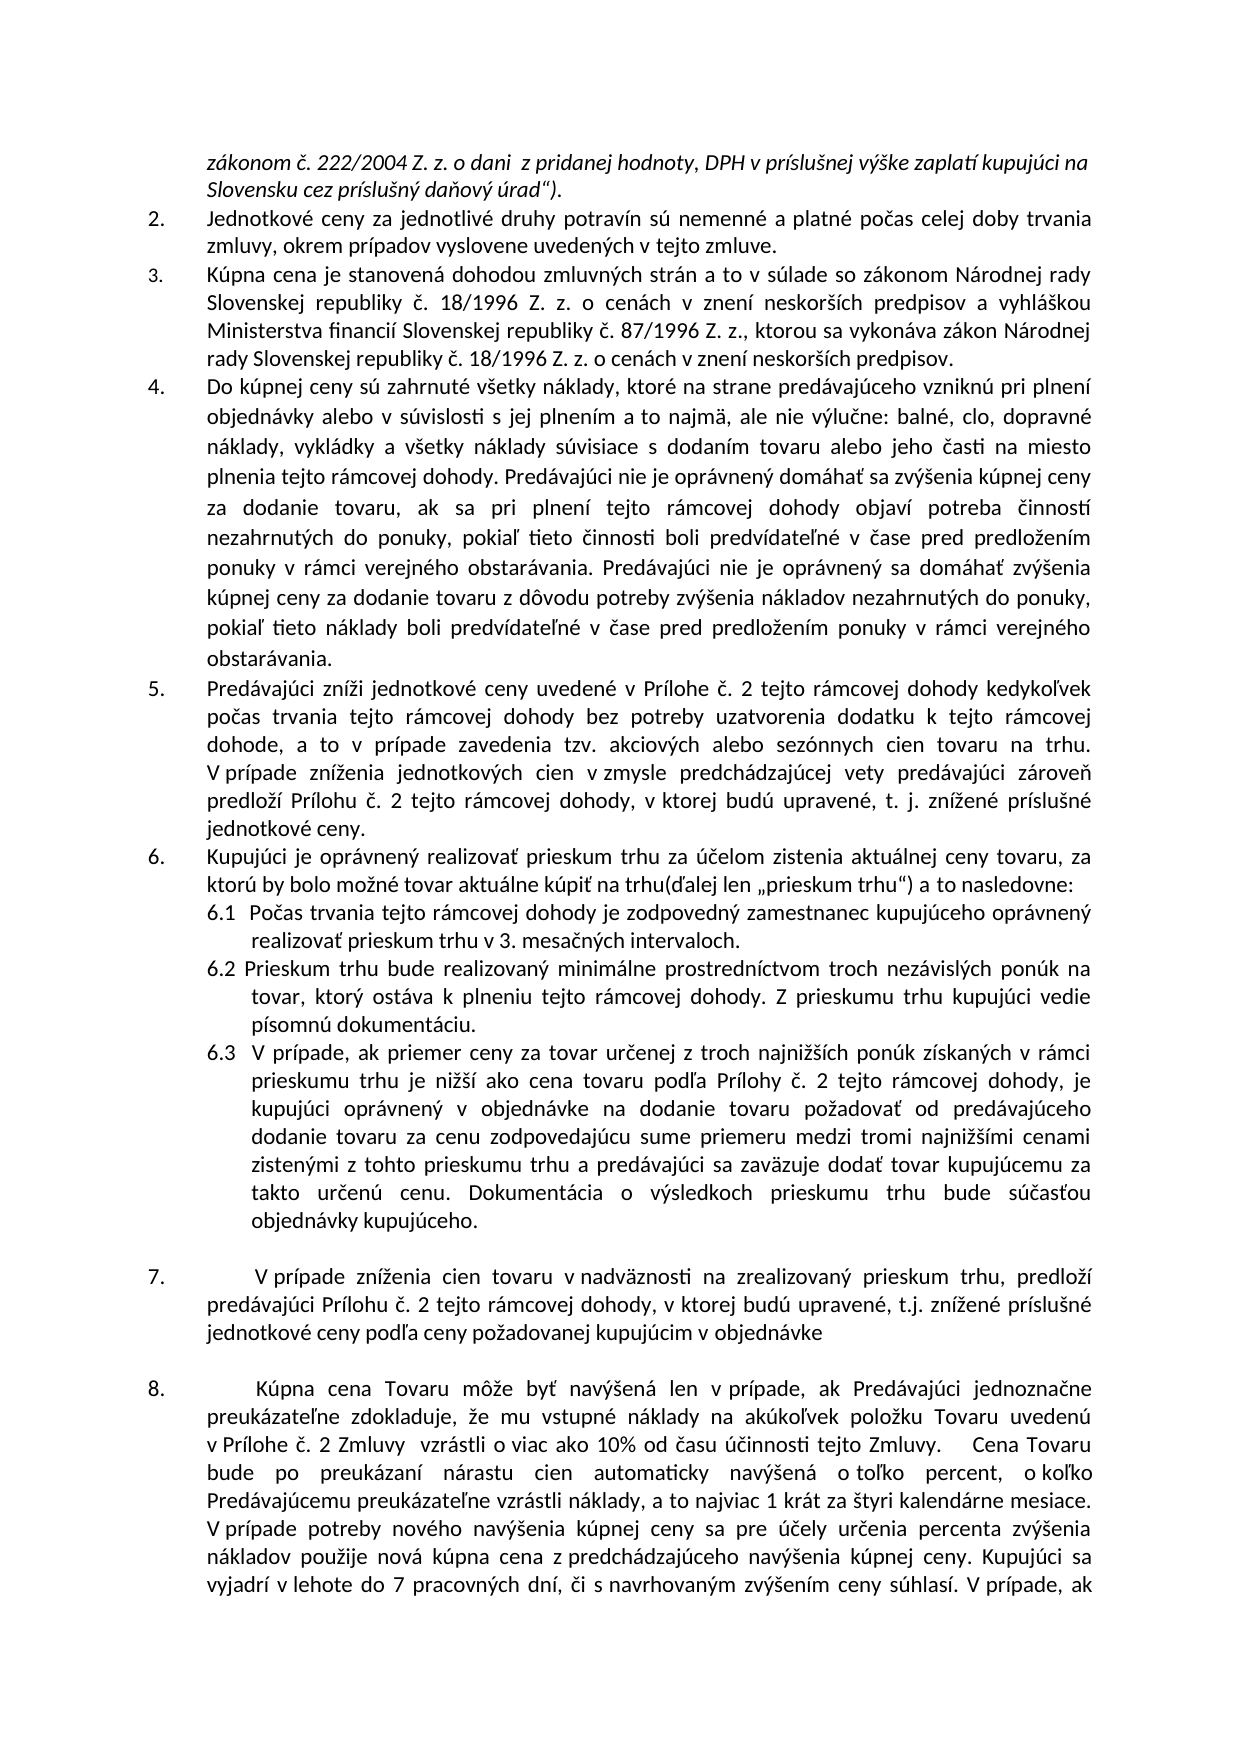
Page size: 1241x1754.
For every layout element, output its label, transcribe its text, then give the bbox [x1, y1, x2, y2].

text 5. Predávajúci zníži jednotkové ceny uvedené v Prílohe č. 2 tejto rámcovej dohody kedykoľvek počas trvania tejto rámcovej dohody bez potreby uzatvorenia dodatku k tejto rámcovej dohode, a to v prípade zavedenia tzv. akciových alebo sezónnych cien tovaru na trhu. V prípade zníženia jednotkových cien v zmysle predchádzajúcej vety predávajúci zároveň predloží Prílohu č. 2 tejto rámcovej dohody, v ktorej budú upravené, t. j. znížené príslušné jednotkové ceny. [148, 674, 1093, 842]
text 6.1 Počas trvania tejto rámcovej dohody je zodpovedný zamestnanec kupujúceho oprávnený realizovať prieskum trhu v 3. mesačných intervaloch. [207, 898, 1093, 954]
text 6. Kupujúci je oprávnený realizovať prieskum trhu za účelom zistenia aktuálnej ceny tovaru, za ktorú by bolo možné tovar aktuálne kúpiť na trhu(ďalej len „prieskum trhu“) a to nasledovne: [148, 842, 1093, 898]
list Jednotkové ceny za jednotlivé druhy potravín sú nemenné a platné počas celej doby trvania zmluvy, okrem prípadov vyslovene uvedených v tejto zmluve. [148, 204, 1093, 260]
text 6.2 Prieskum trhu bude realizovaný minimálne prostredníctvom troch nezávislých ponúk na tovar, ktorý ostáva k plneniu tejto rámcovej dohody. Z prieskumu trhu kupujúci vedie písomnú dokumentáciu. [207, 954, 1093, 1038]
text 6.3 V prípade, ak priemer ceny za tovar určenej z troch najnižších ponúk získaných v rámci prieskumu trhu je nižší ako cena tovaru podľa Prílohy č. 2 tejto rámcovej dohody, je kupujúci oprávnený v objednávke na dodanie tovaru požadovať od predávajúceho dodanie tovaru za cenu zodpovedajúcu sume priemeru medzi tromi najnižšími cenami zistenými z tohto prieskumu trhu a predávajúci sa zaväzuje dodať tovar kupujúcemu za takto určenú cenu. Dokumentácia o výsledkoch prieskumu trhu bude súčasťou objednávky kupujúceho. [207, 1038, 1093, 1234]
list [207, 148, 1093, 204]
list Kúpna cena je stanovená dohodou zmluvných strán a to v súlade so zákonom Národnej rady Slovenskej republiky č. 18/1996 Z. z. o cenách v znení neskorších predpisov a vyhláškou Ministerstva financií Slovenskej republiky č. 87/1996 Z. z., ktorou sa vykonáva zákon Národnej rady Slovenskej republiky č. 18/1996 Z. z. o cenách v znení neskorších predpisov. [148, 260, 1093, 372]
text 4. Do kúpnej ceny sú zahrnuté všetky náklady, ktoré na strane predávajúceho vzniknú pri plnení objednávky alebo v súvislosti s jej plnením a to najmä, ale nie výlučne: balné, clo, dopravné náklady, vykládky a všetky náklady súvisiace s dodaním tovaru alebo jeho časti na miesto plnenia tejto rámcovej dohody. Predávajúci nie je oprávnený domáhať sa zvýšenia kúpnej ceny za dodanie tovaru, ak sa pri plnení tejto rámcovej dohody objaví potreba činností nezahrnutých do ponuky, pokiaľ tieto činnosti boli predvídateľné v čase pred predložením ponuky v rámci verejného obstarávania. Predávajúci nie je oprávnený sa domáhať zvýšenia kúpnej ceny za dodanie tovaru z dôvodu potreby zvýšenia nákladov nezahrnutých do ponuky, pokiaľ tieto náklady boli predvídateľné v čase pred predložením ponuky v rámci verejného obstarávania. [148, 372, 1093, 672]
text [148, 1374, 1093, 1598]
text 7. V prípade zníženia cien tovaru v nadväznosti na zrealizovaný prieskum trhu, predloží predávajúci Prílohu č. 2 tejto rámcovej dohody, v ktorej budú upravené, t.j. znížené príslušné jednotkové ceny podľa ceny požadovanej kupujúcim v objednávke [148, 1262, 1093, 1346]
